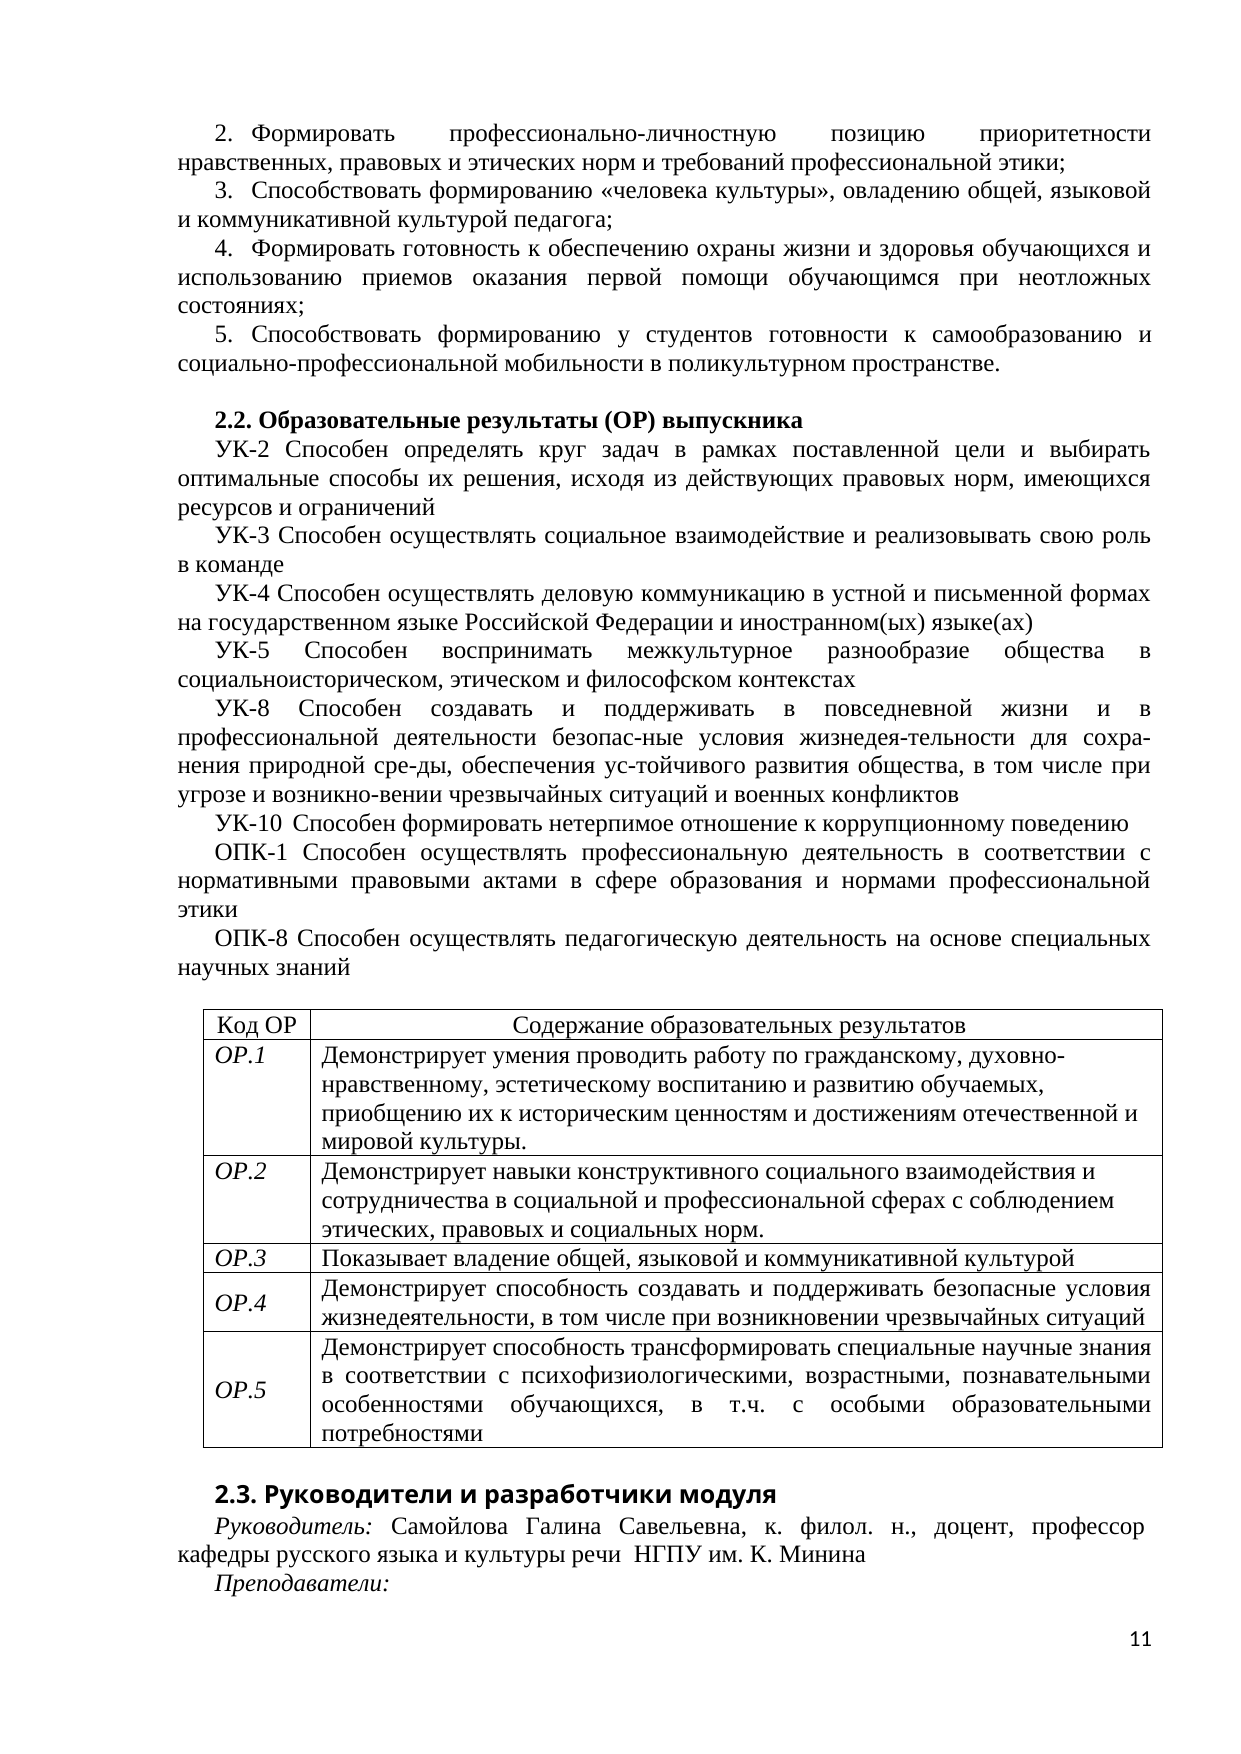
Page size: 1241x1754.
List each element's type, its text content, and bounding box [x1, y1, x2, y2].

list Способствовать формированию «человека культуры», овладению общей, языковой и коммуникативной культурой педагога; [177, 176, 1152, 233]
table_cell ОР.5 [204, 1332, 310, 1447]
table_header Код ОР [204, 1010, 310, 1039]
text УК-8 Способен создавать и поддерживать в повседневной жизни и в профессиональной деятельности безопас-ные условия жизнедея-тельности для сохра-нения природной сре-ды, обеспечения ус-тойчивого развития общества, в том числе при угрозе и возникно-вении чрезвычайных ситуаций и военных конфликтов [177, 693, 1152, 808]
table_cell ОР.4 [204, 1273, 310, 1331]
list Формировать профессионально-личностную позицию приоритетности нравственных, правовых и этических норм и требований профессиональной этики; [177, 118, 1152, 176]
table_cell Демонстрирует способность создавать и поддерживать безопасные условия жизнедеятельности, в том числе при возникновении чрезвычайных ситуаций [311, 1273, 1162, 1331]
text УК-2 Способен определять круг задач в рамках поставленной цели и выбирать оптимальные способы их решения, исходя из действующих правовых норм, имеющихся ресурсов и ограничений [177, 434, 1152, 521]
text УК-5 Способен воспринимать межкультурное разнообразие общества в социальноисторическом, этическом и философском контекстах [177, 636, 1152, 693]
text Руководитель: Самойлова Галина Савельевна, к. филол. н., доцент, профессор кафедры русского языка и культуры речи НГПУ им. К. Минина [177, 1511, 1146, 1568]
list Способствовать формированию у студентов готовности к самообразованию и социально-профессиональной мобильности в поликультурном пространстве. [177, 319, 1152, 377]
table_cell ОР.1 [204, 1040, 310, 1155]
table_cell Демонстрирует способность трансформировать специальные научные знания в соответствии с психофизиологическими, возрастными, познавательными особенностями обучающихся, в т.ч. с особыми образовательными потребностями [311, 1332, 1162, 1447]
table_cell Показывает владение общей, языковой и коммуникативной культурой [311, 1244, 1162, 1272]
text 2.3. Руководители и разработчики модуля [214, 1477, 1152, 1511]
table_cell ОР.2 [204, 1156, 310, 1242]
text ОПК-8 Способен осуществлять педагогическую деятельность на основе специальных научных знаний [177, 923, 1152, 981]
table_cell Демонстрирует навыки конструктивного социального взаимодействия и сотрудничества в социальной и профессиональной сферах с соблюдением этических, правовых и социальных норм. [311, 1156, 1162, 1242]
text 2.2. Образовательные результаты (ОР) выпускника [177, 406, 1152, 434]
table_header Содержание образовательных результатов [311, 1010, 1162, 1039]
table_cell Демонстрирует умения проводить работу по гражданскому, духовно-нравственному, эстетическому воспитанию и развитию обучаемых, приобщению их к историческим ценностям и достижениям отечественной и мировой культуры. [311, 1040, 1162, 1155]
list Формировать готовность к обеспечению охраны жизни и здоровья обучающихся и использованию приемов оказания первой помощи обучающимся при неотложных состояниях; [177, 233, 1152, 319]
text Преподаватели: [177, 1568, 1146, 1597]
table_cell ОР.3 [204, 1244, 310, 1272]
text УК-3 Способен осуществлять социальное взаимодействие и реализовывать свою роль в команде [177, 521, 1152, 578]
text УК-10 Способен формировать нетерпимое отношение к коррупционному поведению [177, 808, 1152, 837]
text ОПК-1 Способен осуществлять профессиональную деятельность в соответствии с нормативными правовыми актами в сфере образования и нормами профессиональной этики [177, 837, 1152, 923]
text УК-4 Способен осуществлять деловую коммуникацию в устной и письменной формах на государственном языке Российской Федерации и иностранном(ых) языке(ах) [177, 578, 1152, 636]
